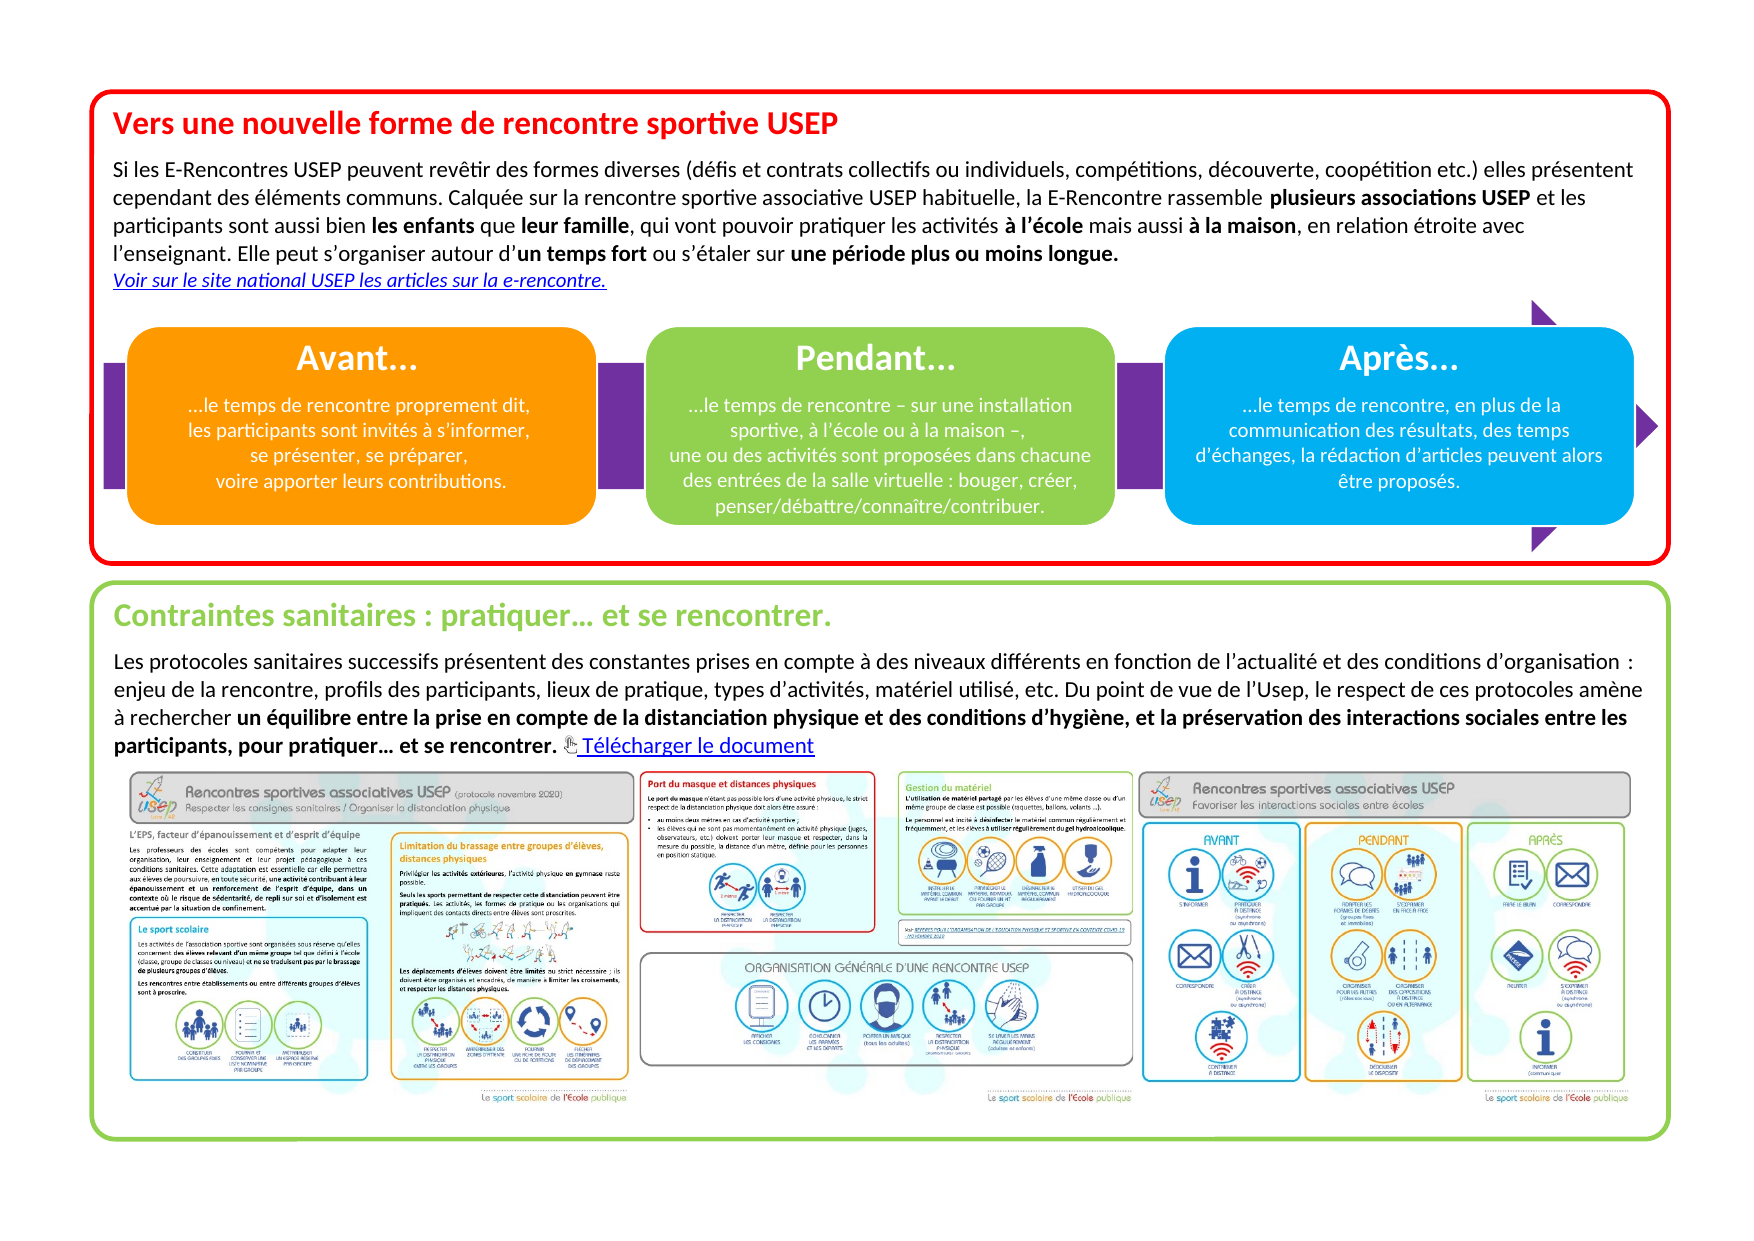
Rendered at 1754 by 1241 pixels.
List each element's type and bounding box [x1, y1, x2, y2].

picture [639, 771, 1134, 1103]
picture [1138, 771, 1631, 1103]
picture [563, 735, 578, 754]
picture [129, 771, 635, 1103]
